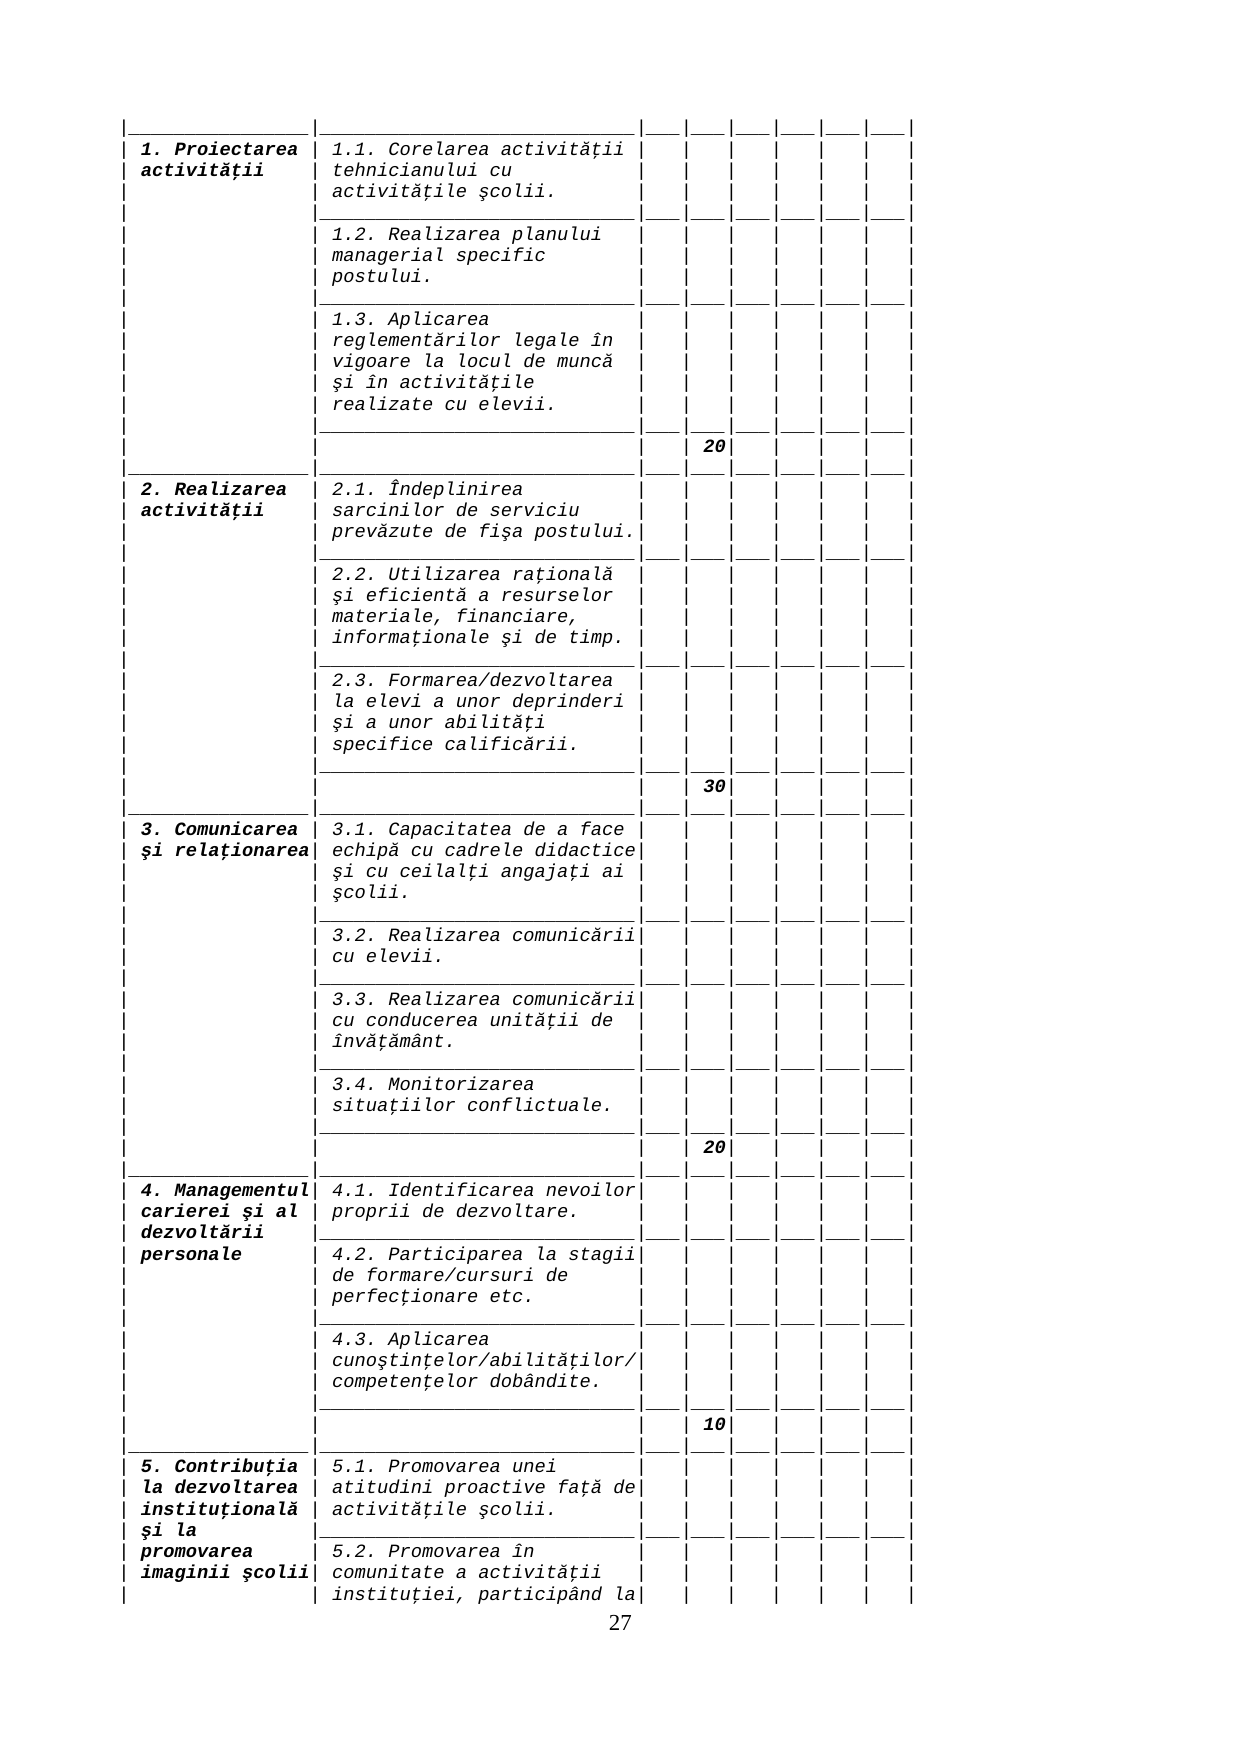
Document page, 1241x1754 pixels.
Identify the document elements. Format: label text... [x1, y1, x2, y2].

text | | de formare/cursuri de | | | | | | | [118, 1266, 1122, 1287]
text | | şi în activităţile | | | | | | | [118, 373, 1122, 394]
text | | reglementărilor legale în | | | | | | | [118, 331, 1122, 352]
text | | instituţiei, participând la| | | | | | | [118, 1584, 1122, 1606]
text |________________|____________________________|___|___|___|___|___|___| [118, 1436, 1122, 1457]
text | | | | 20| | | | | [118, 437, 1122, 458]
text | 4. Managementul| 4.1. Identificarea nevoilor| | | | | | | [118, 1181, 1122, 1202]
text | |____________________________|___|___|___|___|___|___| [118, 649, 1122, 671]
text | |____________________________|___|___|___|___|___|___| [118, 203, 1122, 224]
text | | materiale, financiare, | | | | | | | [118, 607, 1122, 628]
text | |____________________________|___|___|___|___|___|___| [118, 968, 1122, 989]
text | | 1.3. Aplicarea | | | | | | | [118, 309, 1122, 331]
text | | şi a unor abilităţi | | | | | | | [118, 713, 1122, 734]
text | | 3.4. Monitorizarea | | | | | | | [118, 1074, 1122, 1096]
text | şi relaţionarea| echipă cu cadrele didactice| | | | | | | [118, 841, 1122, 862]
text |________________|____________________________|___|___|___|___|___|___| [118, 118, 1122, 139]
text | | învăţământ. | | | | | | | [118, 1032, 1122, 1053]
text | | specifice calificării. | | | | | | | [118, 734, 1122, 756]
text | |____________________________|___|___|___|___|___|___| [118, 756, 1122, 777]
text | | 2.3. Formarea/dezvoltarea | | | | | | | [118, 671, 1122, 692]
text | |____________________________|___|___|___|___|___|___| [118, 904, 1122, 926]
text | | 3.3. Realizarea comunicării| | | | | | | [118, 989, 1122, 1011]
text | personale | 4.2. Participarea la stagii| | | | | | | [118, 1244, 1122, 1266]
text | 5. Contribuţia | 5.1. Promovarea unei | | | | | | | [118, 1457, 1122, 1478]
text | 1. Proiectarea | 1.1. Corelarea activităţii | | | | | | | [118, 139, 1122, 161]
text | | şi cu ceilalţi angajaţi ai | | | | | | | [118, 862, 1122, 883]
text | |____________________________|___|___|___|___|___|___| [118, 1393, 1122, 1414]
text | şi la |____________________________|___|___|___|___|___|___| [118, 1521, 1122, 1542]
text | | vigoare la locul de muncă | | | | | | | [118, 352, 1122, 373]
text | |____________________________|___|___|___|___|___|___| [118, 288, 1122, 309]
text | | şi eficientă a resurselor | | | | | | | [118, 586, 1122, 607]
text | | cu elevii. | | | | | | | [118, 947, 1122, 968]
text | | 3.2. Realizarea comunicării| | | | | | | [118, 926, 1122, 947]
text | activităţii | tehnicianului cu | | | | | | | [118, 161, 1122, 182]
text | | postului. | | | | | | | [118, 267, 1122, 288]
text | | 4.3. Aplicarea | | | | | | | [118, 1329, 1122, 1351]
text | | cu conducerea unităţii de | | | | | | | [118, 1011, 1122, 1032]
text | | 1.2. Realizarea planului | | | | | | | [118, 224, 1122, 246]
text | | cunoştinţelor/abilităţilor/| | | | | | | [118, 1351, 1122, 1372]
text | | informaţionale şi de timp. | | | | | | | [118, 628, 1122, 649]
text | | | | 30| | | | | [118, 777, 1122, 798]
text | | situaţiilor conflictuale. | | | | | | | [118, 1096, 1122, 1117]
text | |____________________________|___|___|___|___|___|___| [118, 1053, 1122, 1074]
text | | competenţelor dobândite. | | | | | | | [118, 1372, 1122, 1393]
text | | managerial specific | | | | | | | [118, 246, 1122, 267]
text | 2. Realizarea | 2.1. Îndeplinirea | | | | | | | [118, 479, 1122, 501]
text | | şcolii. | | | | | | | [118, 883, 1122, 904]
text |________________|____________________________|___|___|___|___|___|___| [118, 458, 1122, 479]
text | | activităţile şcolii. | | | | | | | [118, 182, 1122, 203]
text | | perfecţionare etc. | | | | | | | [118, 1287, 1122, 1308]
text | imaginii şcolii| comunitate a activităţii | | | | | | | [118, 1563, 1122, 1584]
text | la dezvoltarea | atitudini proactive faţă de| | | | | | | [118, 1478, 1122, 1499]
text | | | | 10| | | | | [118, 1414, 1122, 1436]
text | | | | 20| | | | | [118, 1138, 1122, 1159]
text | |____________________________|___|___|___|___|___|___| [118, 1308, 1122, 1329]
text | | prevăzute de fişa postului.| | | | | | | [118, 522, 1122, 543]
text | |____________________________|___|___|___|___|___|___| [118, 1117, 1122, 1138]
text | promovarea | 5.2. Promovarea în | | | | | | | [118, 1542, 1122, 1563]
text | activităţii | sarcinilor de serviciu | | | | | | | [118, 501, 1122, 522]
text | |____________________________|___|___|___|___|___|___| [118, 416, 1122, 437]
text | carierei şi al | proprii de dezvoltare. | | | | | | | [118, 1202, 1122, 1223]
text | | 2.2. Utilizarea raţională | | | | | | | [118, 564, 1122, 586]
text | | realizate cu elevii. | | | | | | | [118, 394, 1122, 416]
text | |____________________________|___|___|___|___|___|___| [118, 543, 1122, 564]
text |________________|____________________________|___|___|___|___|___|___| [118, 1159, 1122, 1181]
text | | la elevi a unor deprinderi | | | | | | | [118, 692, 1122, 713]
text | dezvoltării |____________________________|___|___|___|___|___|___| [118, 1223, 1122, 1244]
text | 3. Comunicarea | 3.1. Capacitatea de a face | | | | | | | [118, 819, 1122, 841]
text |________________|____________________________|___|___|___|___|___|___| [118, 798, 1122, 819]
text | instituţională | activităţile şcolii. | | | | | | | [118, 1499, 1122, 1521]
